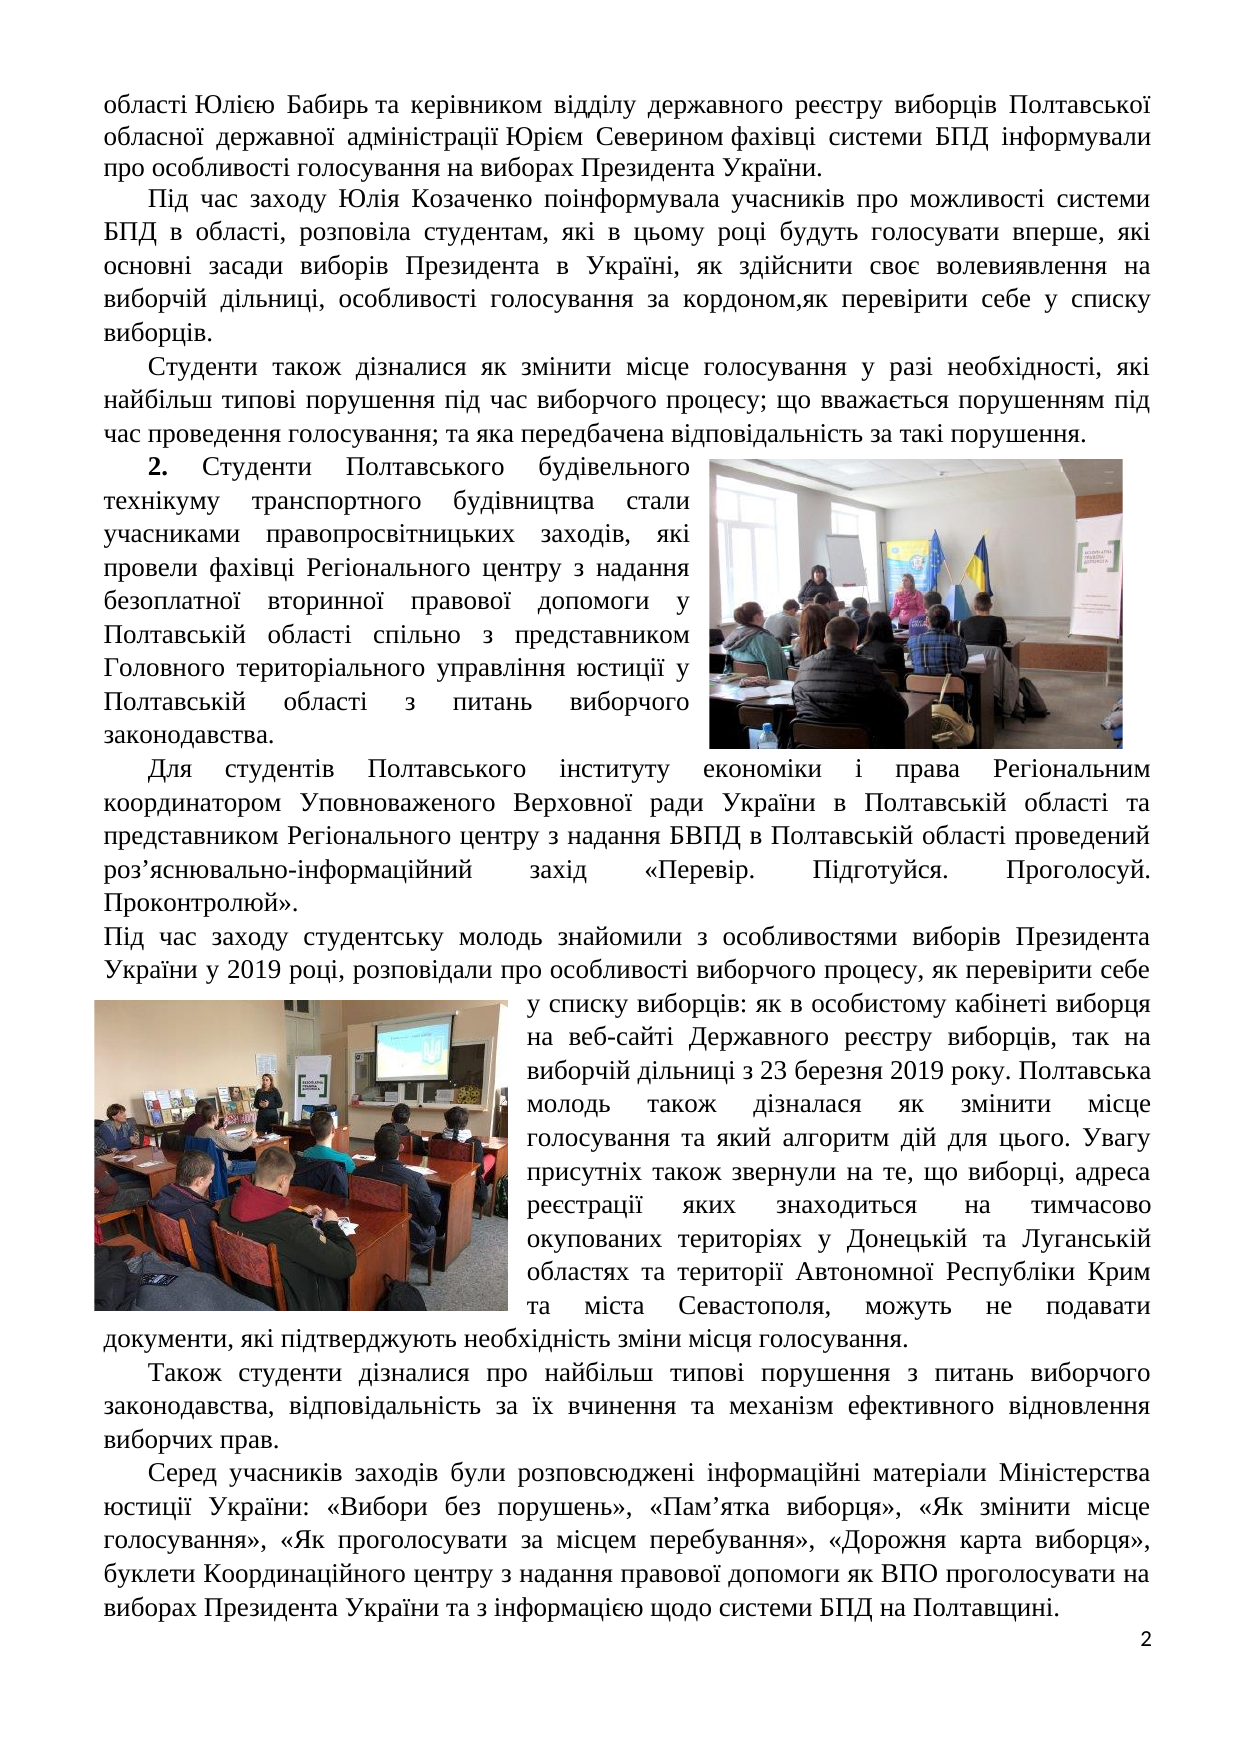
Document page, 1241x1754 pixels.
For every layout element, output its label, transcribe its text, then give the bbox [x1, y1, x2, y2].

list 2. Cтуденти Полтавського будівельного технікуму транспортного будівництва стали учасниками правопросвітницьких заходів, які провели фахівці Регіонального центру з надання безоплатної вторинної правової допомоги у Полтавській області спільно з представником Головного територіального управління юстиції у Полтавській області з питань виборчого законодавства. [103, 450, 1152, 750]
list Також студенти дізналися про найбільш типові порушення з питань виборчого законодавства, відповідальність за їх вчинення та механізм ефективного відновлення виборчих прав. [103, 1356, 1152, 1454]
picture [94, 1000, 103, 1311]
list Для студентів Полтавського інституту економіки і права Регіональним координатором Уповноваженого Верховної ради України в Полтавській області та представником Регіонального центру з надання БВПД в Полтавській області проведений роз’яснювально-інформаційний захід «Перевір. Підготуйся. Проголосуй. Проконтролюй». [103, 752, 1152, 917]
list Серед учасників заходів були розповсюджені інформаційні матеріали Міністерства юстиції України: «Вибори без порушень», «Пам’ятка виборця», «Як змінити місце голосування», «Як проголосувати за місцем перебування», «Дорожня карта виборця», буклети Координаційного центру з надання правової допомоги як ВПО проголосувати на виборах Президента України та з інформацією щодо системи БПД на Полтавщині. [103, 1457, 1152, 1622]
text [103, 88, 1152, 182]
list Під час заходу студентську молодь знайомили з особливостями виборів Президента України у 2019 році, розповідали про особливості виборчого процесу, як перевірити себе у списку виборців: як в особистому кабінеті виборця на веб-сайті Державного реєстру виборців, так на виборчій дільниці з 23 березня 2019 року. Полтавська молодь також дізналася як змінити місце голосування та який алгоритм дій для цього. Увагу присутніх також звернули на те, що виборці, адреса реєстрації яких знаходиться на тимчасово окупованих територіях у Донецькій та Луганській областях та території Автономної Республіки Крим та міста Севастополя, можуть не подавати документи, які підтверджують необхідність зміни місця голосування. [103, 920, 1152, 1353]
list Під час заходу Юлія Козаченко поінформувала учасників про можливості системи БПД в області, розповіла студентам, які в цьому році будуть голосувати вперше, які основні засади виборів Президента в Україні, як здійснити своє волевиявлення на виборчій дільниці, особливості голосування за кордоном,як перевірити себе у списку виборців. [103, 182, 1152, 347]
list Студенти також дізналися як змінити місце голосування у разі необхідності, які найбільш типові порушення під час виборчого процесу; що вважається порушенням під час проведення голосування; та яка передбачена відповідальність за такі порушення. [103, 350, 1152, 448]
